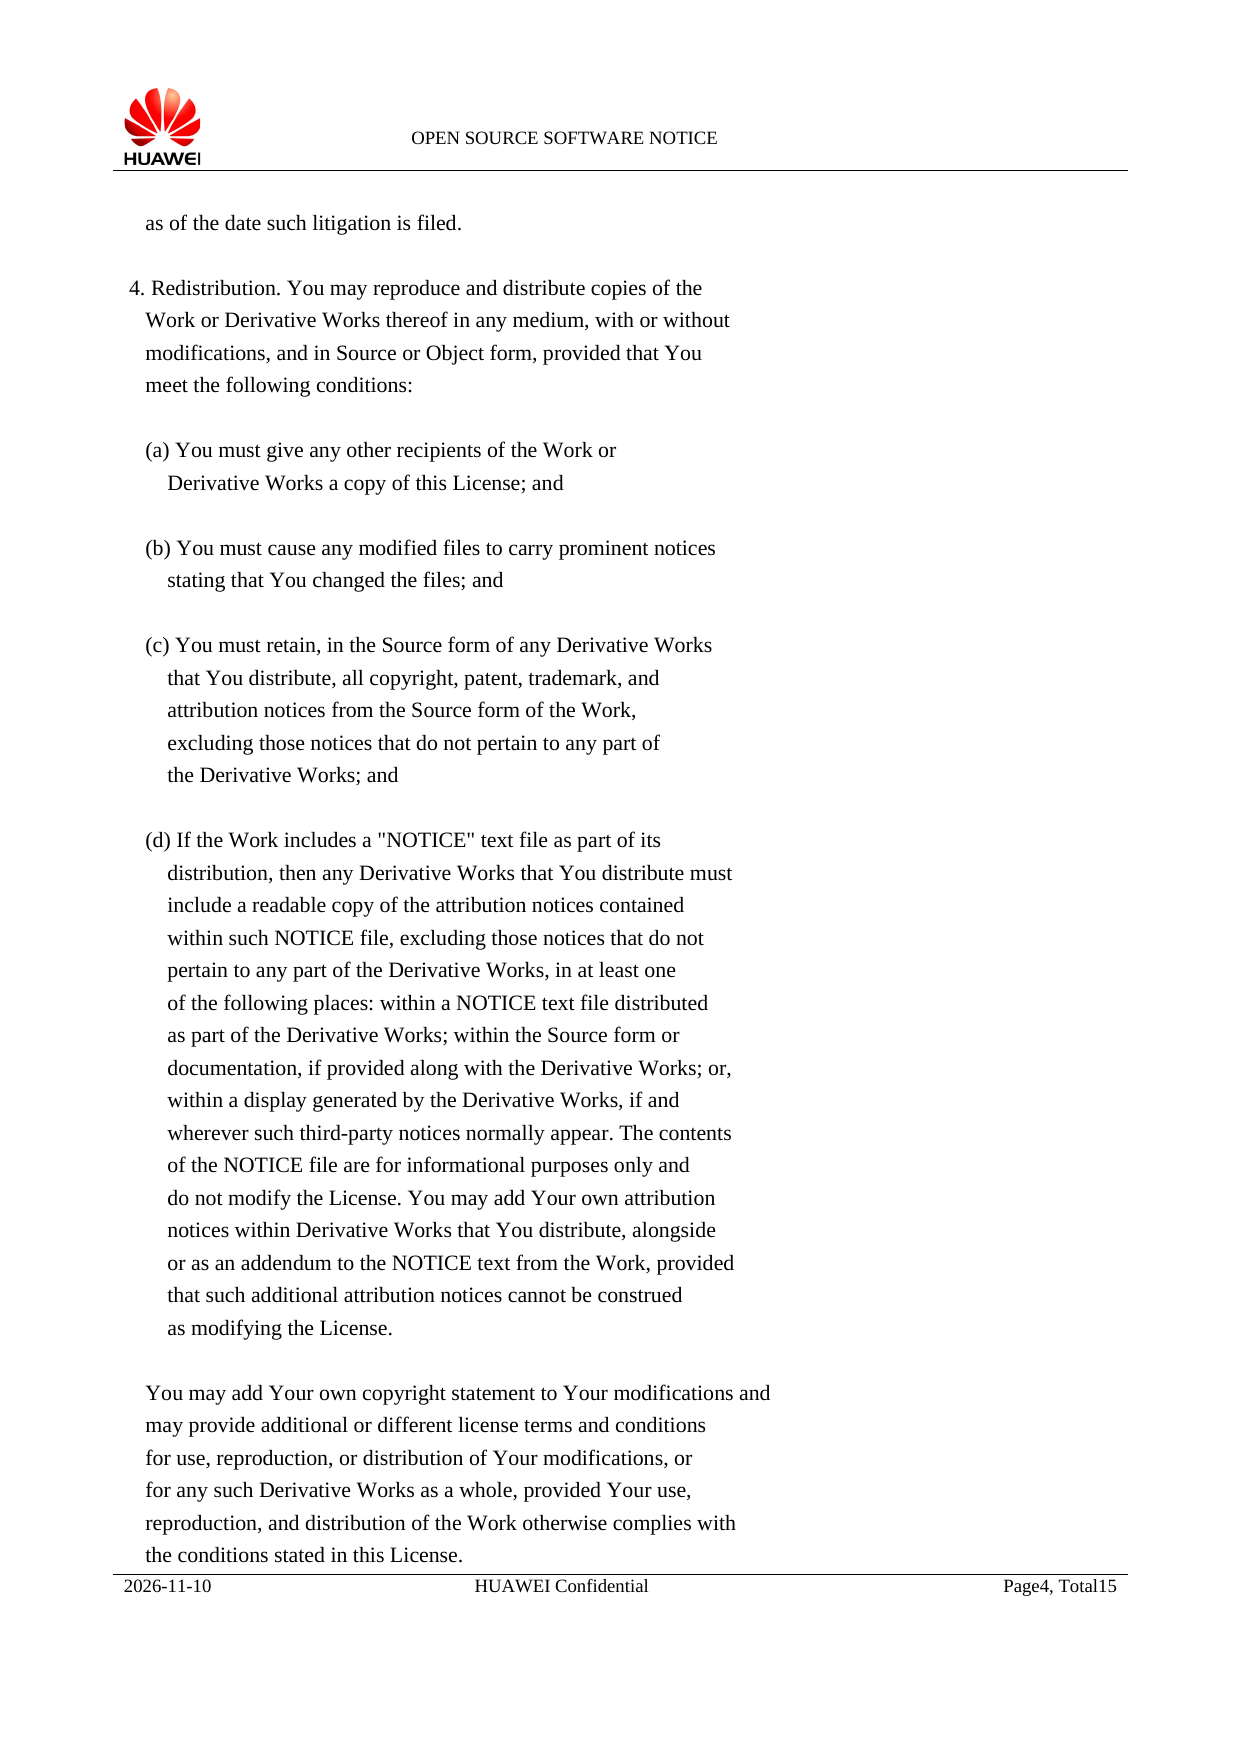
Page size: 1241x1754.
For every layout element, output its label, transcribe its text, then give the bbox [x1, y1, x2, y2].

picture [124, 88, 201, 165]
